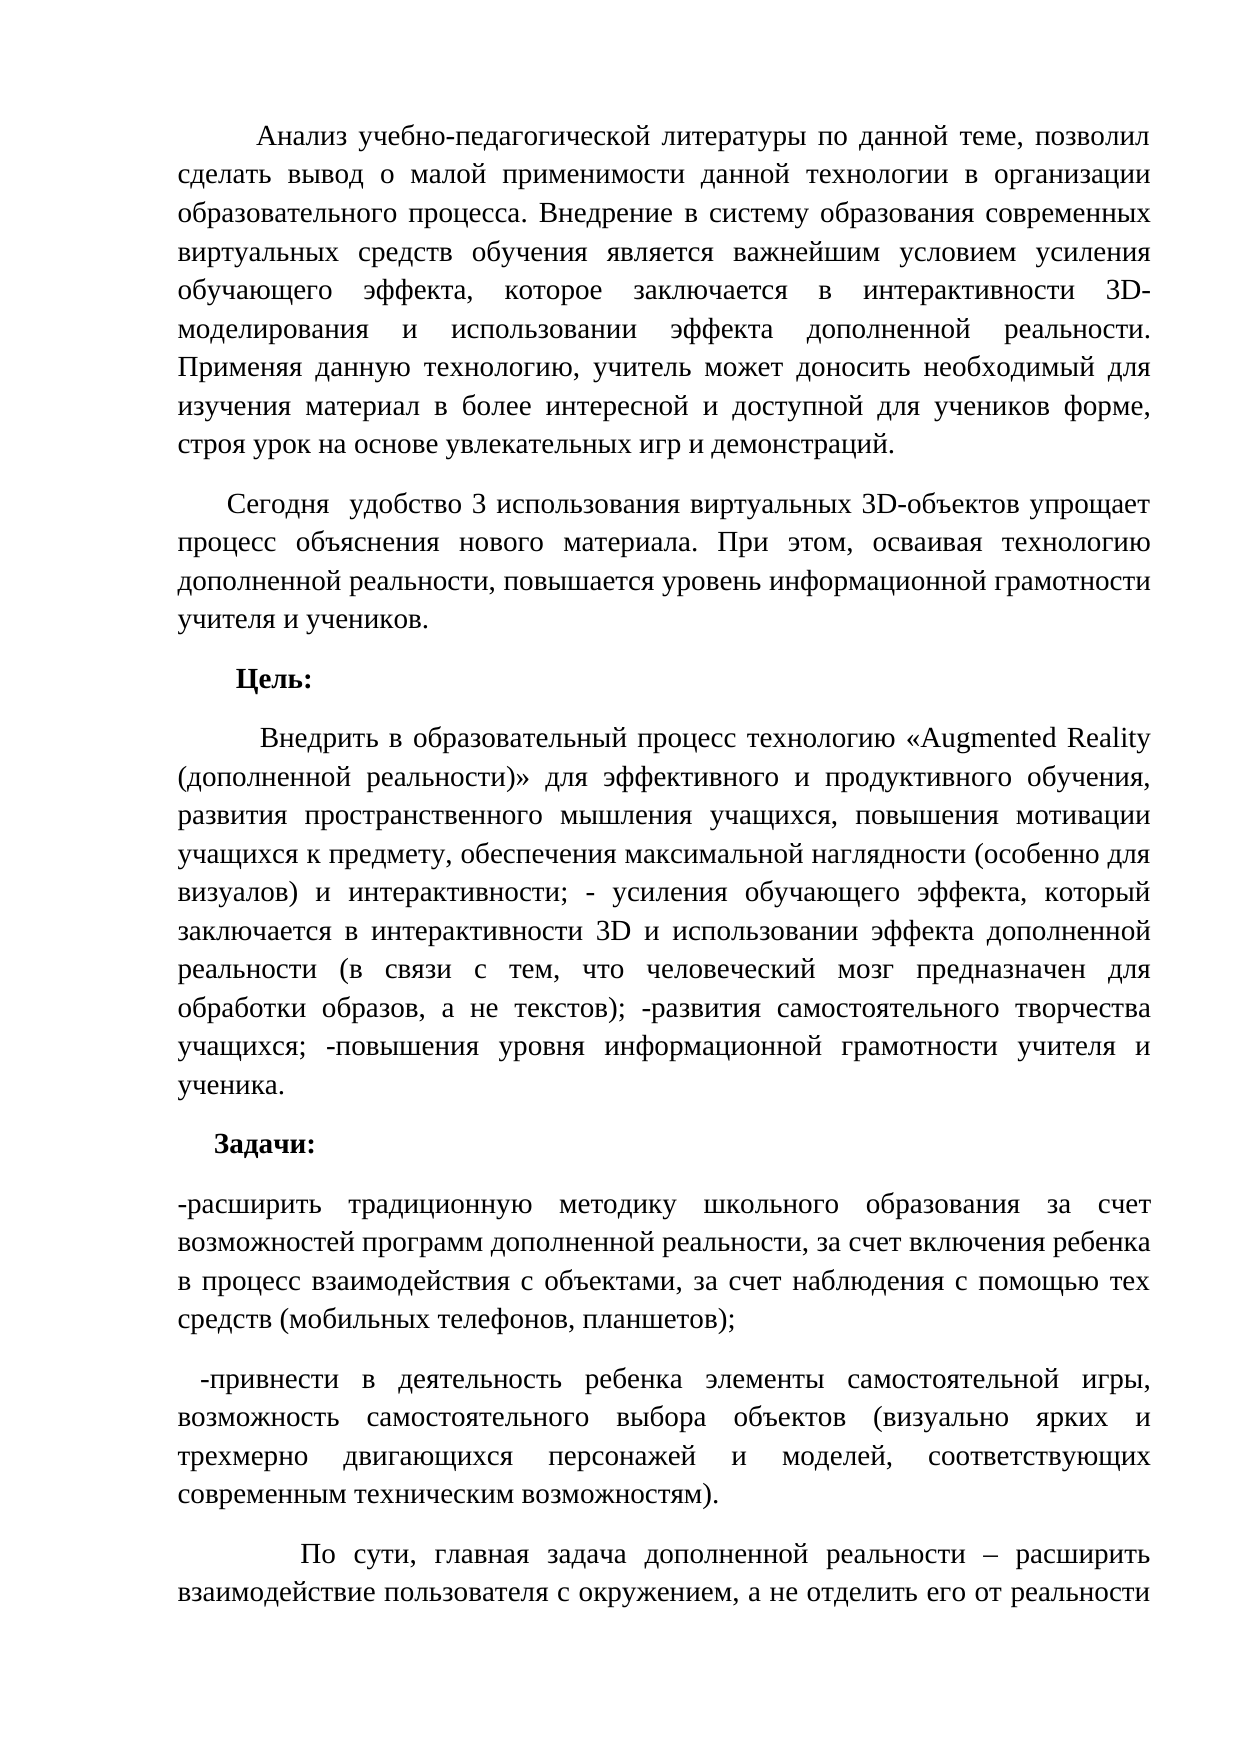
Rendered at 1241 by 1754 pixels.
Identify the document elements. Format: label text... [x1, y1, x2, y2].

text Задачи: [177, 1126, 1152, 1160]
text Цель: [177, 661, 1152, 694]
text Сегодня удобство 3 использования виртуальных 3D-объектов упрощает процесс объяснения нового материала. При этом, осваивая технологию дополненной реальности, повышается уровень информационной грамотности учителя и учеников. [177, 486, 1152, 635]
text -привнести в деятельность ребенка элементы самостоятельной игры, возможность самостоятельного выбора объектов (визуально ярких и трехмерно двигающихся персонажей и моделей, соответствующих современным техническим возможностям). [177, 1361, 1152, 1510]
text -расширить традиционную методику школьного образования за счет возможностей программ дополненной реальности, за счет включения ребенка в процесс взаимодействия с объектами, за счет наблюдения с помощью тех средств (мобильных телефонов, планшетов); [177, 1186, 1152, 1335]
text Внедрить в образовательный процесс технологию «Augmented Reality (дополненной реальности)» для эффективного и продуктивного обучения, развития пространственного мышления учащихся, повышения мотивации учащихся к предмету, обеспечения максимальной наглядности (особенно для визуалов) и интерактивности; - усиления обучающего эффекта, который заключается в интерактивности 3D и использовании эффекта дополненной реальности (в связи с тем, что человеческий мозг предназначен для обработки образов, а не текстов); -развития самостоятельного творчества учащихся; -повышения уровня информационной грамотности учителя и ученика. [177, 720, 1152, 1101]
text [177, 1536, 1152, 1608]
text Анализ учебно-педагогической литературы по данной теме, позволил сделать вывод о малой применимости данной технологии в организации образовательного процесса. Внедрение в систему образования современных виртуальных средств обучения является важнейшим условием усиления обучающего эффекта, которое заключается в интерактивности 3D-моделирования и использовании эффекта дополненной реальности. Применяя данную технологию, учитель может доносить необходимый для изучения материал в более интересной и доступной для учеников форме, строя урок на основе увлекательных игр и демонстраций. [177, 118, 1152, 460]
